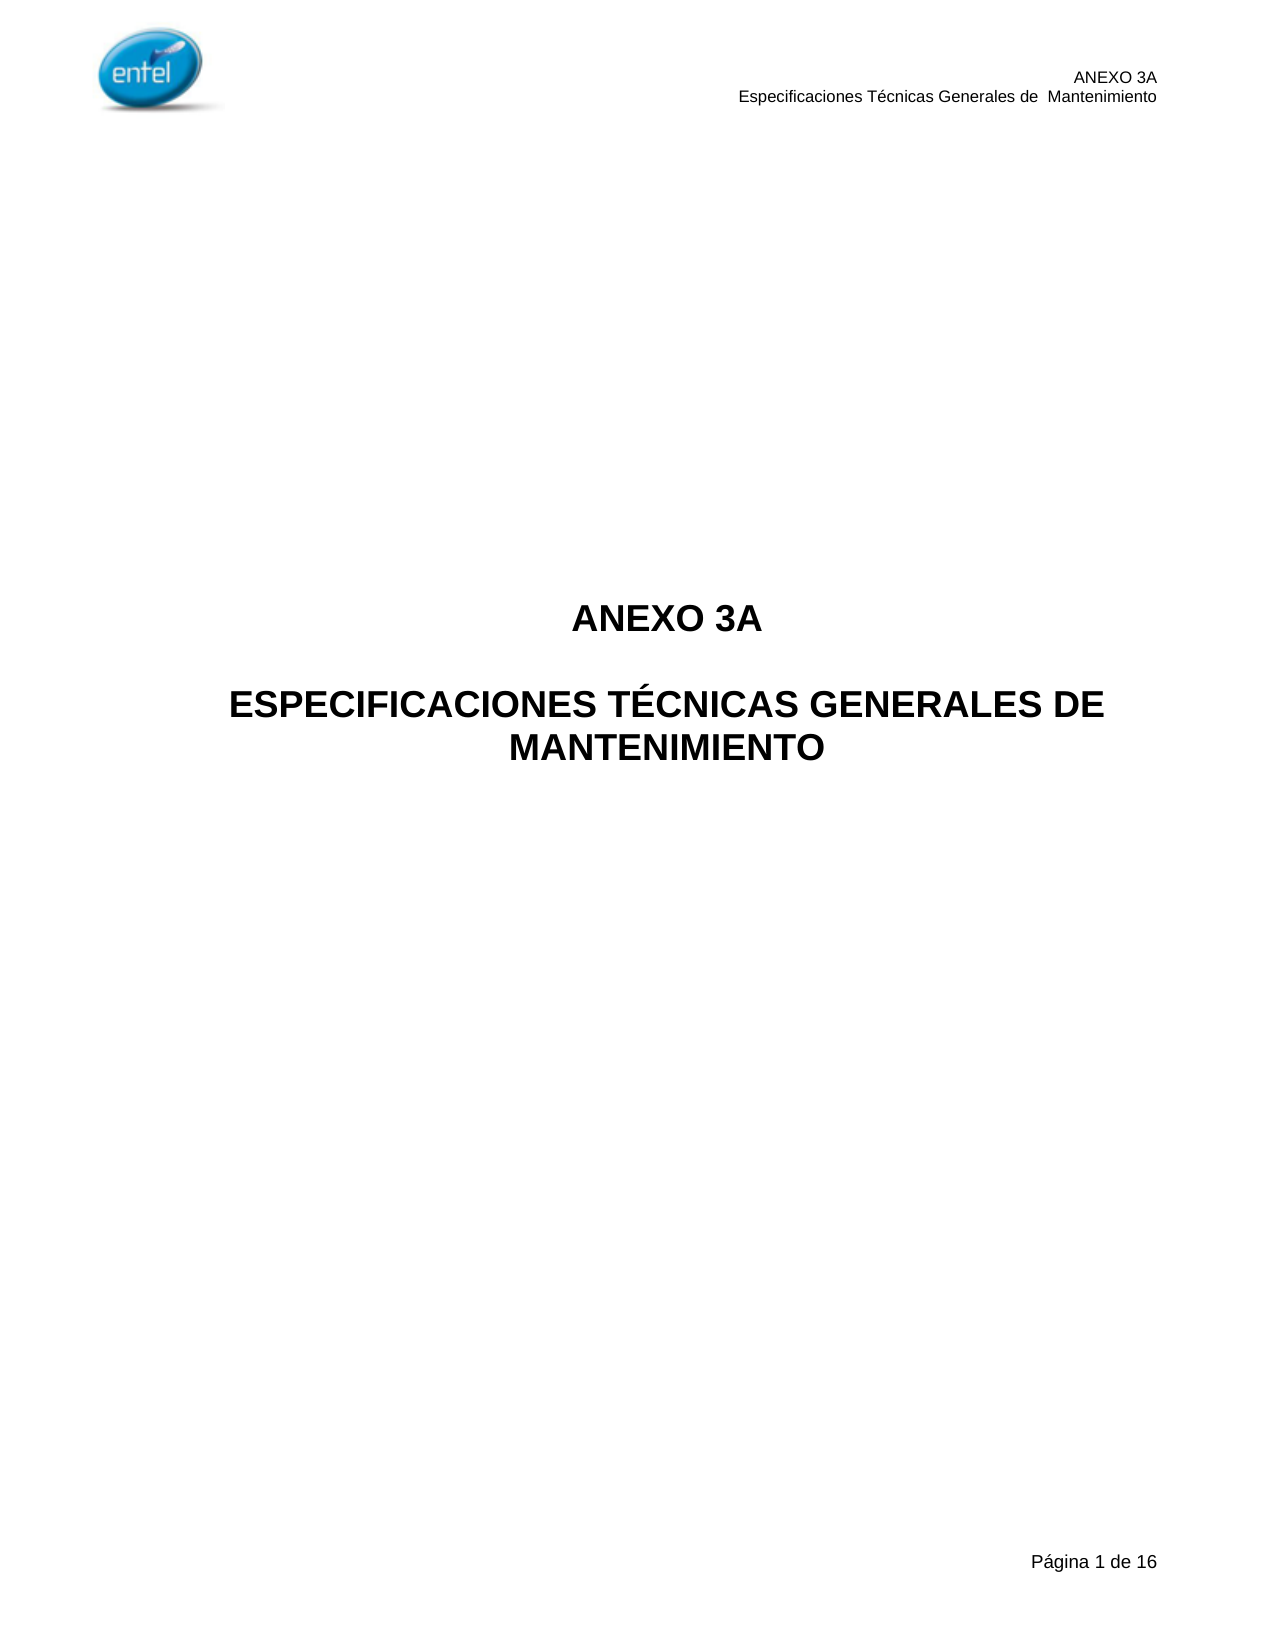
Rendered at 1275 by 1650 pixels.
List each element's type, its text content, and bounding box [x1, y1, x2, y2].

picture [82, 21, 225, 119]
text ANEXO 3A [177, 596, 1157, 639]
text ESPECIFICACIONES TÉCNICAS GENERALES DE MANTENIMIENTO [177, 682, 1157, 768]
